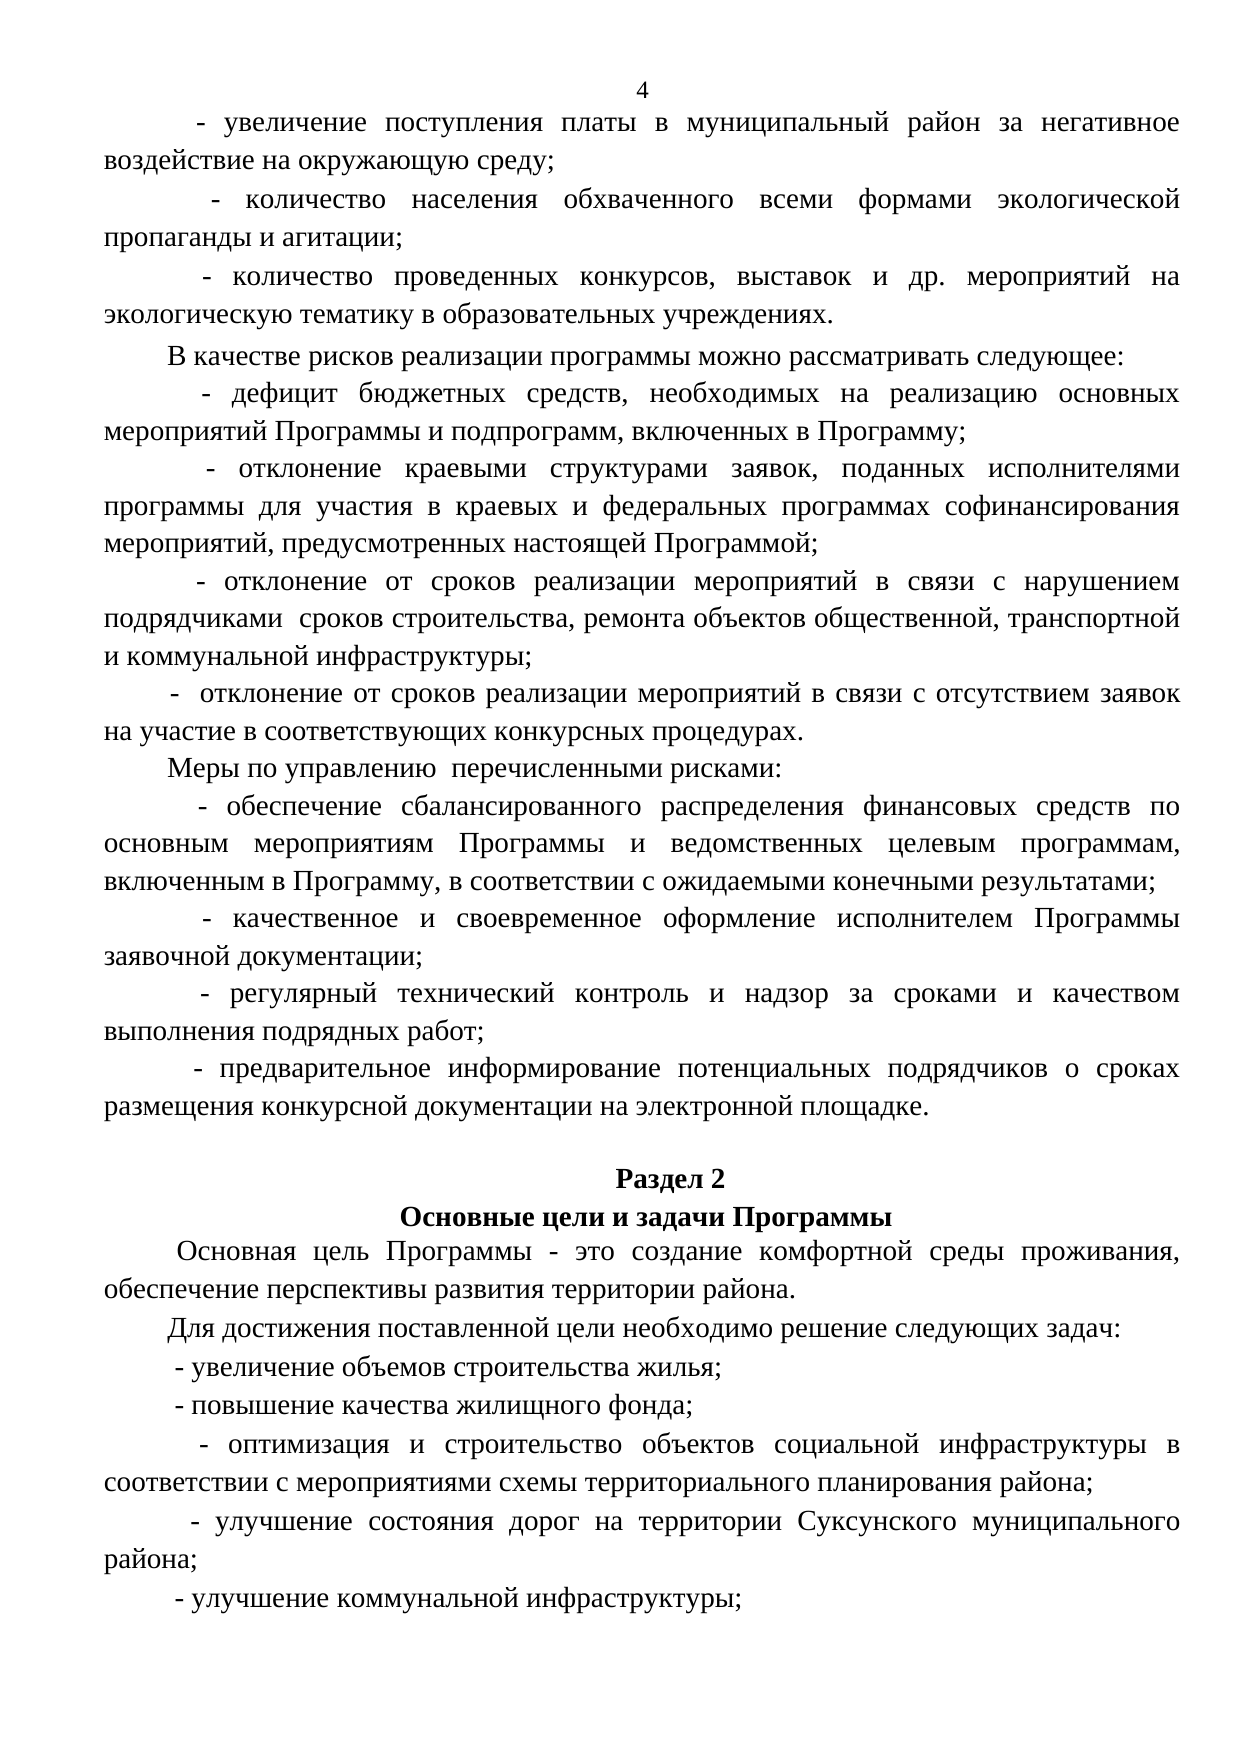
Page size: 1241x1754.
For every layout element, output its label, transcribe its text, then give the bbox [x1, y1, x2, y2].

text - дефицит бюджетных средств, необходимых на реализацию основных мероприятий Программы и подпрограмм, включенных в Программу; [103, 372, 1181, 447]
subtitle Основные цели и задачи Программы [103, 1199, 1181, 1233]
text - увеличение объемов строительства жилья; [103, 1349, 1181, 1382]
text - количество населения обхваченного всеми формами экологической пропаганды и агитации; [103, 181, 1181, 253]
text - увеличение поступления платы в муниципальный район за негативное воздействие на окружающую среду; [103, 104, 1181, 176]
text - качественное и своевременное оформление исполнителем Программы заявочной документации; [103, 897, 1181, 972]
text - улучшение состояния дорог на территории Суксунского муниципального района; [103, 1503, 1181, 1575]
text - улучшение коммунальной инфраструктуры; [103, 1580, 1181, 1613]
text - повышение качества жилищного фонда; [103, 1387, 1181, 1421]
text - оптимизация и строительство объектов социальной инфраструктуры в соответствии с мероприятиями схемы территориального планирования района; [103, 1426, 1181, 1498]
text - регулярный технический контроль и надзор за сроками и качеством выполнения подрядных работ; [103, 972, 1181, 1047]
text Раздел 2 [103, 1161, 1181, 1194]
text В качестве рисков реализации программы можно рассматривать следующее: [103, 335, 1181, 372]
text - количество проведенных конкурсов, выставок и др. мероприятий на экологическую тематику в образовательных учреждениях. [103, 258, 1181, 330]
text Основная цель Программы - это создание комфортной среды проживания, обеспечение перспективы развития территории района. [103, 1233, 1181, 1305]
text - предварительное информирование потенциальных подрядчиков о сроках размещения конкурсной документации на электронной площадке. [103, 1047, 1181, 1122]
text - отклонение от сроков реализации мероприятий в связи с отсутствием заявок на участие в соответствующих конкурсных процедурах. [103, 672, 1181, 747]
text - отклонение краевыми структурами заявок, поданных исполнителями программы для участия в краевых и федеральных программах софинансирования мероприятий, предусмотренных настоящей Программой; [103, 447, 1181, 560]
text Для достижения поставленной цели необходимо решение следующих задач: [103, 1310, 1181, 1344]
text - отклонение от сроков реализации мероприятий в связи с нарушением подрядчиками сроков строительства, ремонта объектов общественной, транспортной и коммунальной инфраструктуры; [103, 560, 1181, 672]
text - обеспечение сбалансированного распределения финансовых средств по основным мероприятиям Программы и ведомственных целевым программам, включенным в Программу, в соответствии с ожидаемыми конечными результатами; [103, 785, 1181, 897]
text Меры по управлению перечисленными рисками: [103, 747, 1181, 785]
